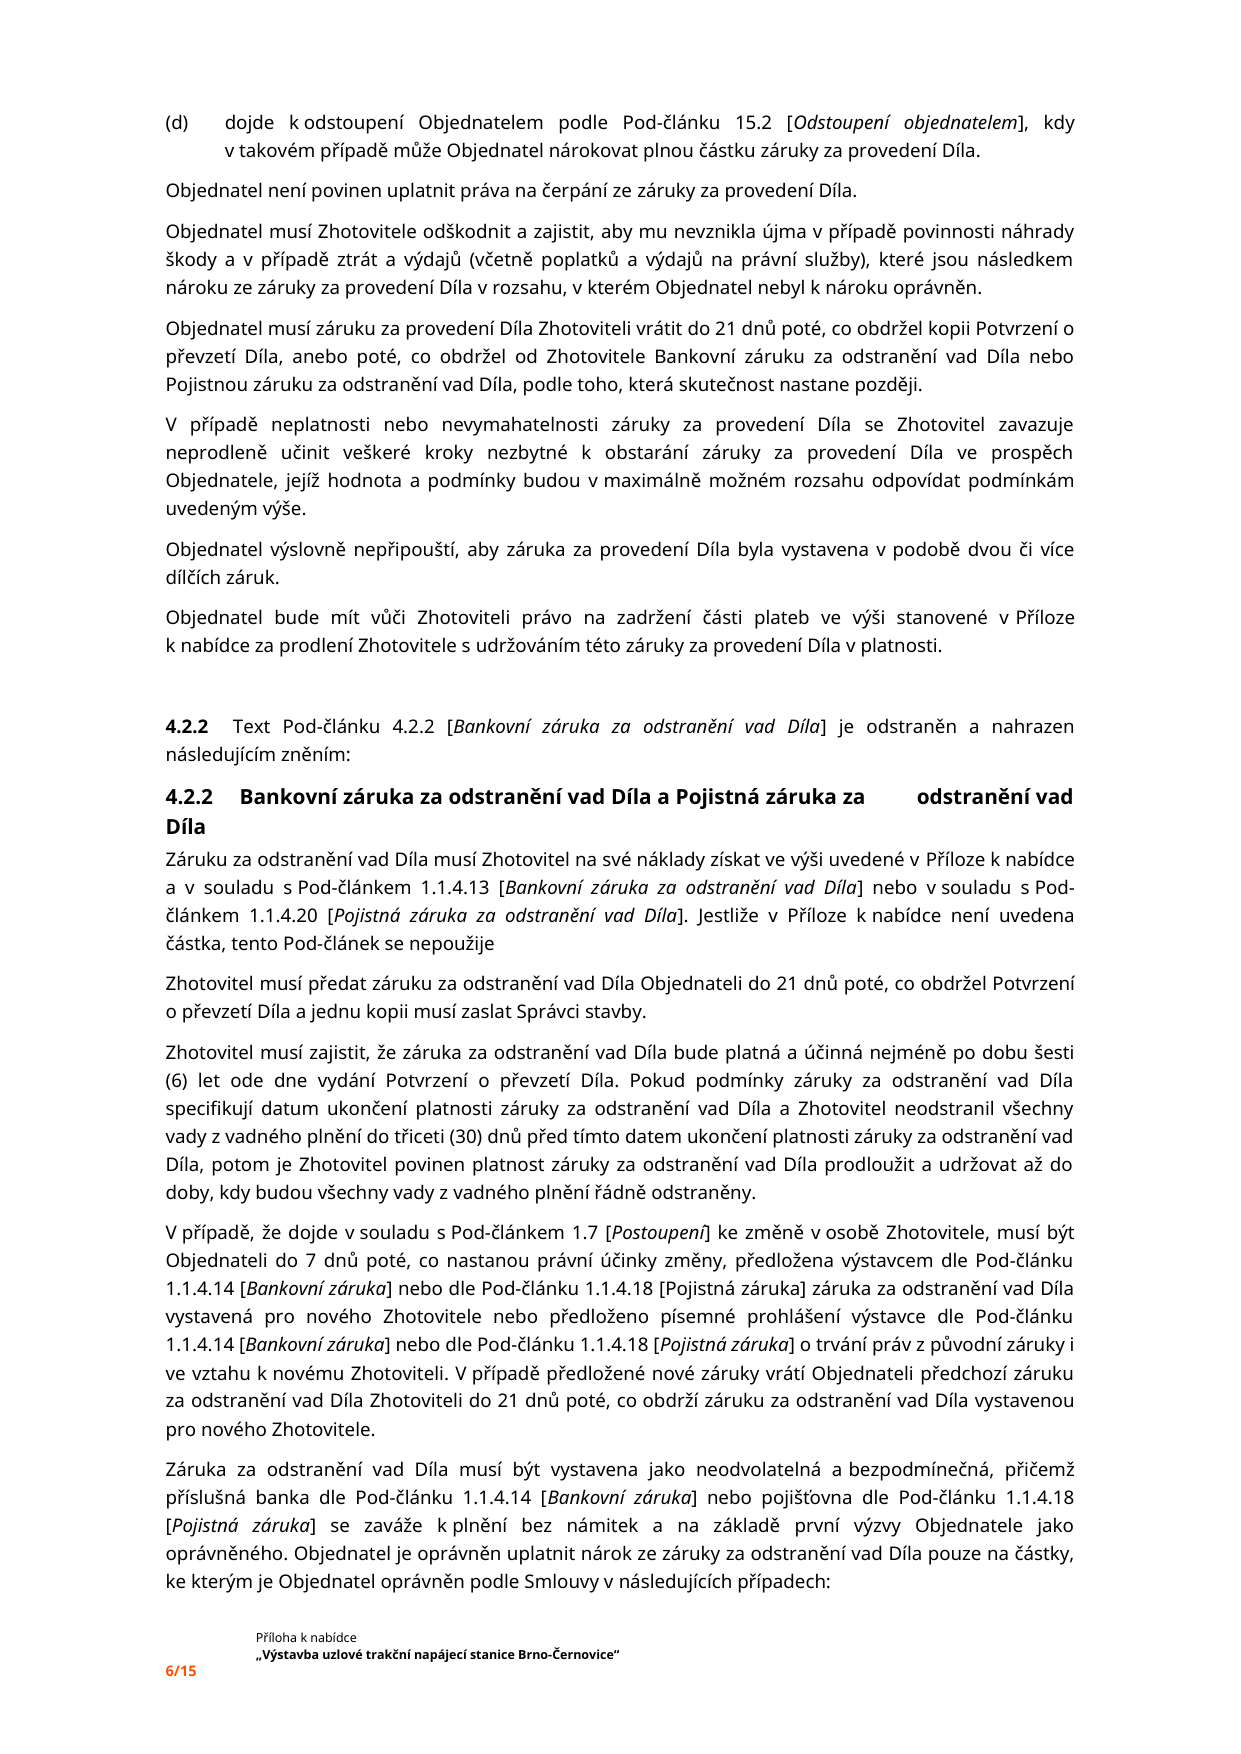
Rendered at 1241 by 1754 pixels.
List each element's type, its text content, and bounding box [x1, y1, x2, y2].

text 4.2.2 Bankovní záruka za odstranění vad Díla a Pojistná záruka za odstranění vad Díla [165, 782, 1075, 840]
text Zhotovitel musí předat záruku za odstranění vad Díla Objednateli do 21 dnů poté, co obdržel Potvrzení o převzetí Díla a jednu kopii musí zaslat Správci stavby. [165, 971, 1075, 1024]
text Záruka za odstranění vad Díla musí být vystavena jako neodvolatelná a bezpodmínečná, přičemž příslušná banka dle Pod-článku 1.1.4.14 [Bankovní záruka] nebo pojišťovna dle Pod-článku 1.1.4.18 [Pojistná záruka] se zaváže k plnění bez námitek a na základě první výzvy Objednatele jako oprávněného. Objednatel je oprávněn uplatnit nárok ze záruky za odstranění vad Díla pouze na částky, ke kterým je Objednatel oprávněn podle Smlouvy v následujících případech: [165, 1456, 1075, 1594]
text Objednatel musí Zhotovitele odškodnit a zajistit, aby mu nevznikla újma v případě povinnosti náhrady škody a v případě ztrát a výdajů (včetně poplatků a výdajů na právní služby), které jsou následkem nároku ze záruky za provedení Díla v rozsahu, v kterém Objednatel nebyl k nároku oprávněn. [165, 218, 1075, 300]
text Objednatel bude mít vůči Zhotoviteli právo na zadržení části plateb ve výši stanovené v Příloze k nabídce za prodlení Zhotovitele s udržováním této záruky za provedení Díla v platnosti. [165, 604, 1075, 658]
text V případě, že dojde v souladu s Pod-článkem 1.7 [Postoupení] ke změně v osobě Zhotovitele, musí být Objednateli do 7 dnů poté, co nastanou právní účinky změny, předložena výstavcem dle Pod-článku 1.1.4.14 [Bankovní záruka] nebo dle Pod-článku 1.1.4.18 [Pojistná záruka] záruka za odstranění vad Díla vystavená pro nového Zhotovitele nebo předloženo písemné prohlášení výstavce dle Pod-článku 1.1.4.14 [Bankovní záruka] nebo dle Pod-článku 1.1.4.18 [Pojistná záruka] o trvání práv z původní záruky i ve vztahu k novému Zhotoviteli. V případě předložené nové záruky vrátí Objednateli předchozí záruku za odstranění vad Díla Zhotoviteli do 21 dnů poté, co obdrží záruku za odstranění vad Díla vystavenou pro nového Zhotovitele. [165, 1220, 1075, 1441]
text Objednatel není povinen uplatnit práva na čerpání ze záruky za provedení Díla. [165, 178, 1075, 203]
text Zhotovitel musí zajistit, že záruka za odstranění vad Díla bude platná a účinná nejméně po dobu šesti (6) let ode dne vydání Potvrzení o převzetí Díla. Pokud podmínky záruky za odstranění vad Díla specifikují datum ukončení platnosti záruky za odstranění vad Díla a Zhotovitel neodstranil všechny vady z vadného plnění do třiceti (30) dnů před tímto datem ukončení platnosti záruky za odstranění vad Díla, potom je Zhotovitel povinen platnost záruky za odstranění vad Díla prodloužit a udržovat až do doby, kdy budou všechny vady z vadného plnění řádně odstraněny. [165, 1039, 1075, 1205]
text dojde k odstoupení Objednatelem podle Pod-článku 15.2 [Odstoupení objednatelem], kdy v takovém případě může Objednatel nárokovat plnou částku záruky za provedení Díla. [165, 109, 1075, 163]
text V případě neplatnosti nebo nevymahatelnosti záruky za provedení Díla se Zhotovitel zavazuje neprodleně učinit veškeré kroky nezbytné k obstarání záruky za provedení Díla ve prospěch Objednatele, jejíž hodnota a podmínky budou v maximálně možném rozsahu odpovídat podmínkám uvedeným výše. [165, 411, 1075, 521]
text Záruku za odstranění vad Díla musí Zhotovitel na své náklady získat ve výši uvedené v Příloze k nabídce a v souladu s Pod-článkem 1.1.4.13 [Bankovní záruka za odstranění vad Díla] nebo v souladu s Pod-článkem 1.1.4.20 [Pojistná záruka za odstranění vad Díla]. Jestliže v Příloze k nabídce není uvedena částka, tento Pod-článek se nepoužije [165, 846, 1075, 956]
text Objednatel výslovně nepřipouští, aby záruka za provedení Díla byla vystavena v podobě dvou či více dílčích záruk. [165, 536, 1075, 589]
text Objednatel musí záruku za provedení Díla Zhotoviteli vrátit do 21 dnů poté, co obdržel kopii Potvrzení o převzetí Díla, anebo poté, co obdržel od Zhotovitele Bankovní záruku za odstranění vad Díla nebo Pojistnou záruku za odstranění vad Díla, podle toho, která skutečnost nastane později. [165, 315, 1075, 396]
text 4.2.2 Text Pod-článku 4.2.2 [Bankovní záruka za odstranění vad Díla] je odstraněn a nahrazen následujícím zněním: [165, 714, 1075, 767]
